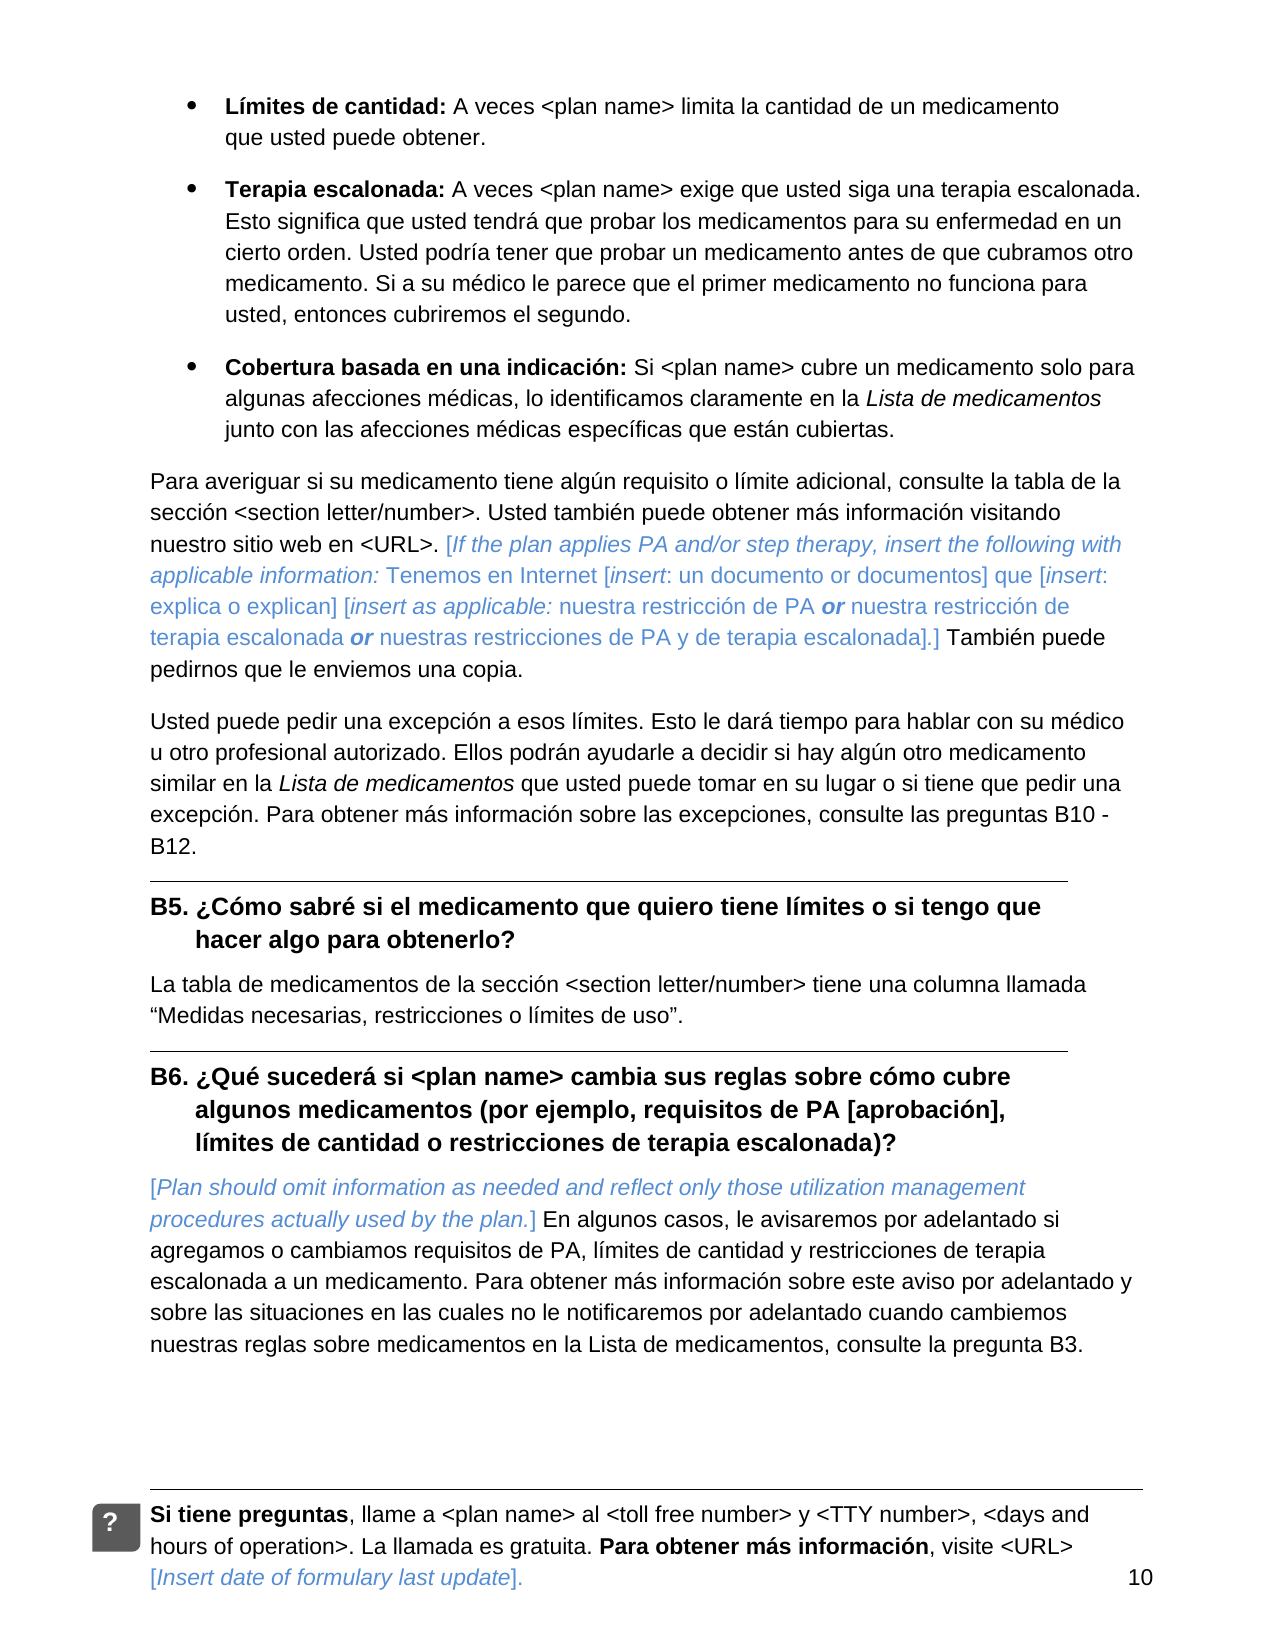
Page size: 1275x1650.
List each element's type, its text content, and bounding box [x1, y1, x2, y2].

text Terapia escalonada: A veces <plan name> exige que usted siga una terapia escalonada. Esto significa que usted tendrá que probar los medicamentos para su enfermedad en un cierto orden. Usted podría tener que probar un medicamento antes de que cubramos otro medicamento. Si a su médico le parece que el primer medicamento no funciona para usted, entonces cubriremos el segundo. [187, 173, 1143, 329]
list Límites de cantidad: A veces <plan name> limita la cantidad de un medicamento que usted puede obtener. [187, 89, 1068, 152]
text [Plan should omit information as needed and reflect only those utilization management procedures actually used by the plan.] En algunos casos, le avisaremos por adelantado si agregamos o cambiamos requisitos de PA, límites de cantidad y restricciones de terapia escalonada a un medicamento. Para obtener más información sobre este aviso por adelantado y sobre las situaciones en las cuales no le notificaremos por adelantado cuando cambiemos nuestras reglas sobre medicamentos en la Lista de medicamentos, consulte la pregunta B3. [150, 1171, 1143, 1358]
text Usted puede pedir una excepción a esos límites. Esto le dará tiempo para hablar con su médico u otro profesional autorizado. Ellos podrán ayudarle a decidir si hay algún otro medicamento similar en la Lista de medicamentos que usted puede tomar en su lugar o si tiene que pedir una excepción. Para obtener más información sobre las excepciones, consulte las preguntas B10 - B12. [150, 704, 1143, 860]
text Para averiguar si su medicamento tiene algún requisito o límite adicional, consulte la tabla de la sección <section letter/number>. Usted también puede obtener más información visitando nuestro sitio web en <URL>. [If the plan applies PA and/or step therapy, insert the following with applicable information: Tenemos en Internet [insert: un documento or documentos] que [insert: explica o explican] [insert as applicable: nuestra restricción de PA or nuestra restricción de terapia escalonada or nuestras restricciones de PA y de terapia escalonada].] También puede pedirnos que le enviemos una copia. [150, 464, 1143, 683]
subtitle B5. ¿Cómo sabré si el medicamento que quiero tiene límites o si tengo que hacer algo para obtenerlo? [150, 882, 1068, 955]
text La tabla de medicamentos de la sección <section letter/number> tiene una columna llamada “Medidas necesarias, restricciones o límites de uso”. [150, 968, 1143, 1030]
text Cobertura basada en una indicación: Si <plan name> cubre un medicamento solo para algunas afecciones médicas, lo identificamos claramente en la Lista de medicamentos junto con las afecciones médicas específicas que están cubiertas. [187, 350, 1143, 444]
subtitle B6. ¿Qué sucederá si <plan name> cambia sus reglas sobre cómo cubre algunos medicamentos (por ejemplo, requisitos de PA [aprobación], límites de cantidad o restricciones de terapia escalonada)? [150, 1052, 1068, 1158]
